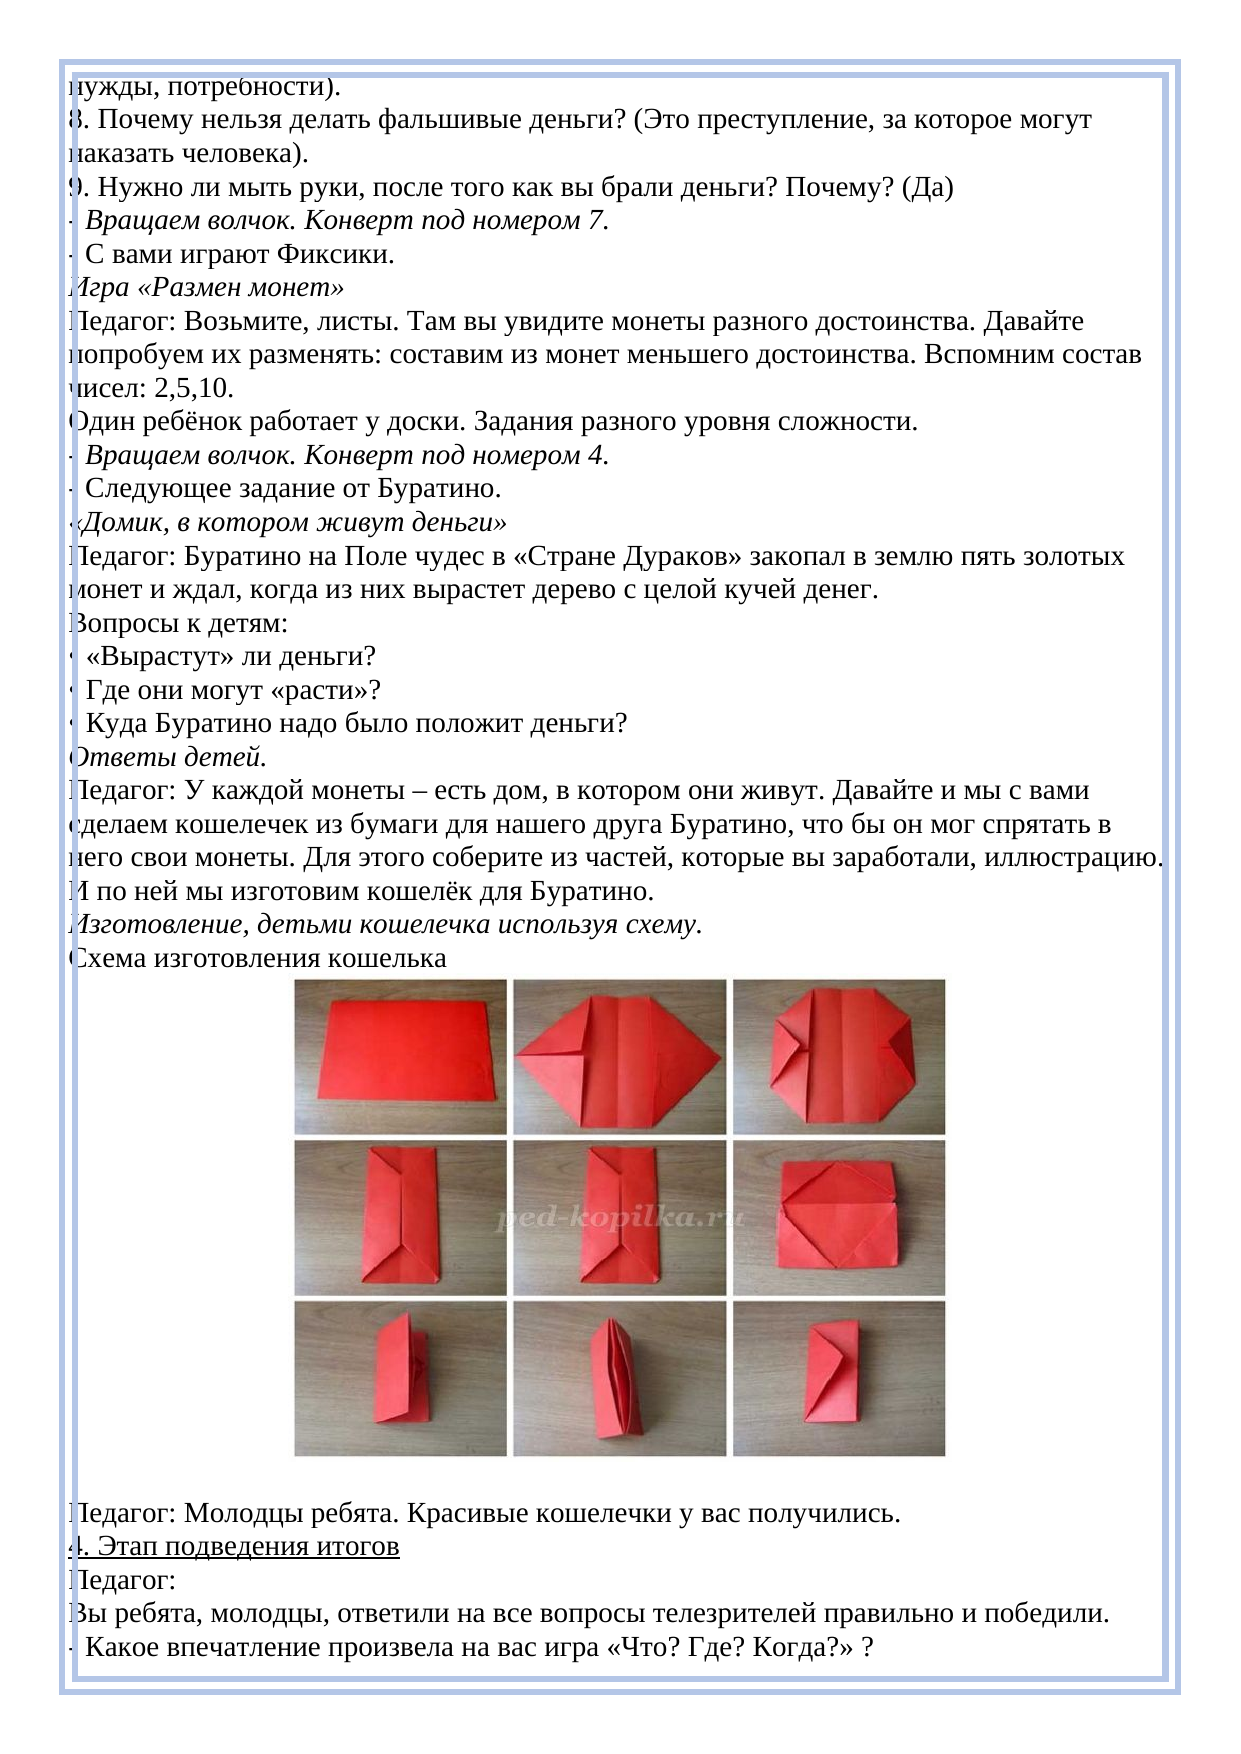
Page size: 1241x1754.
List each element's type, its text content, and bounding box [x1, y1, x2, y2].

picture [288, 973, 953, 1462]
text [78, 78, 1162, 840]
